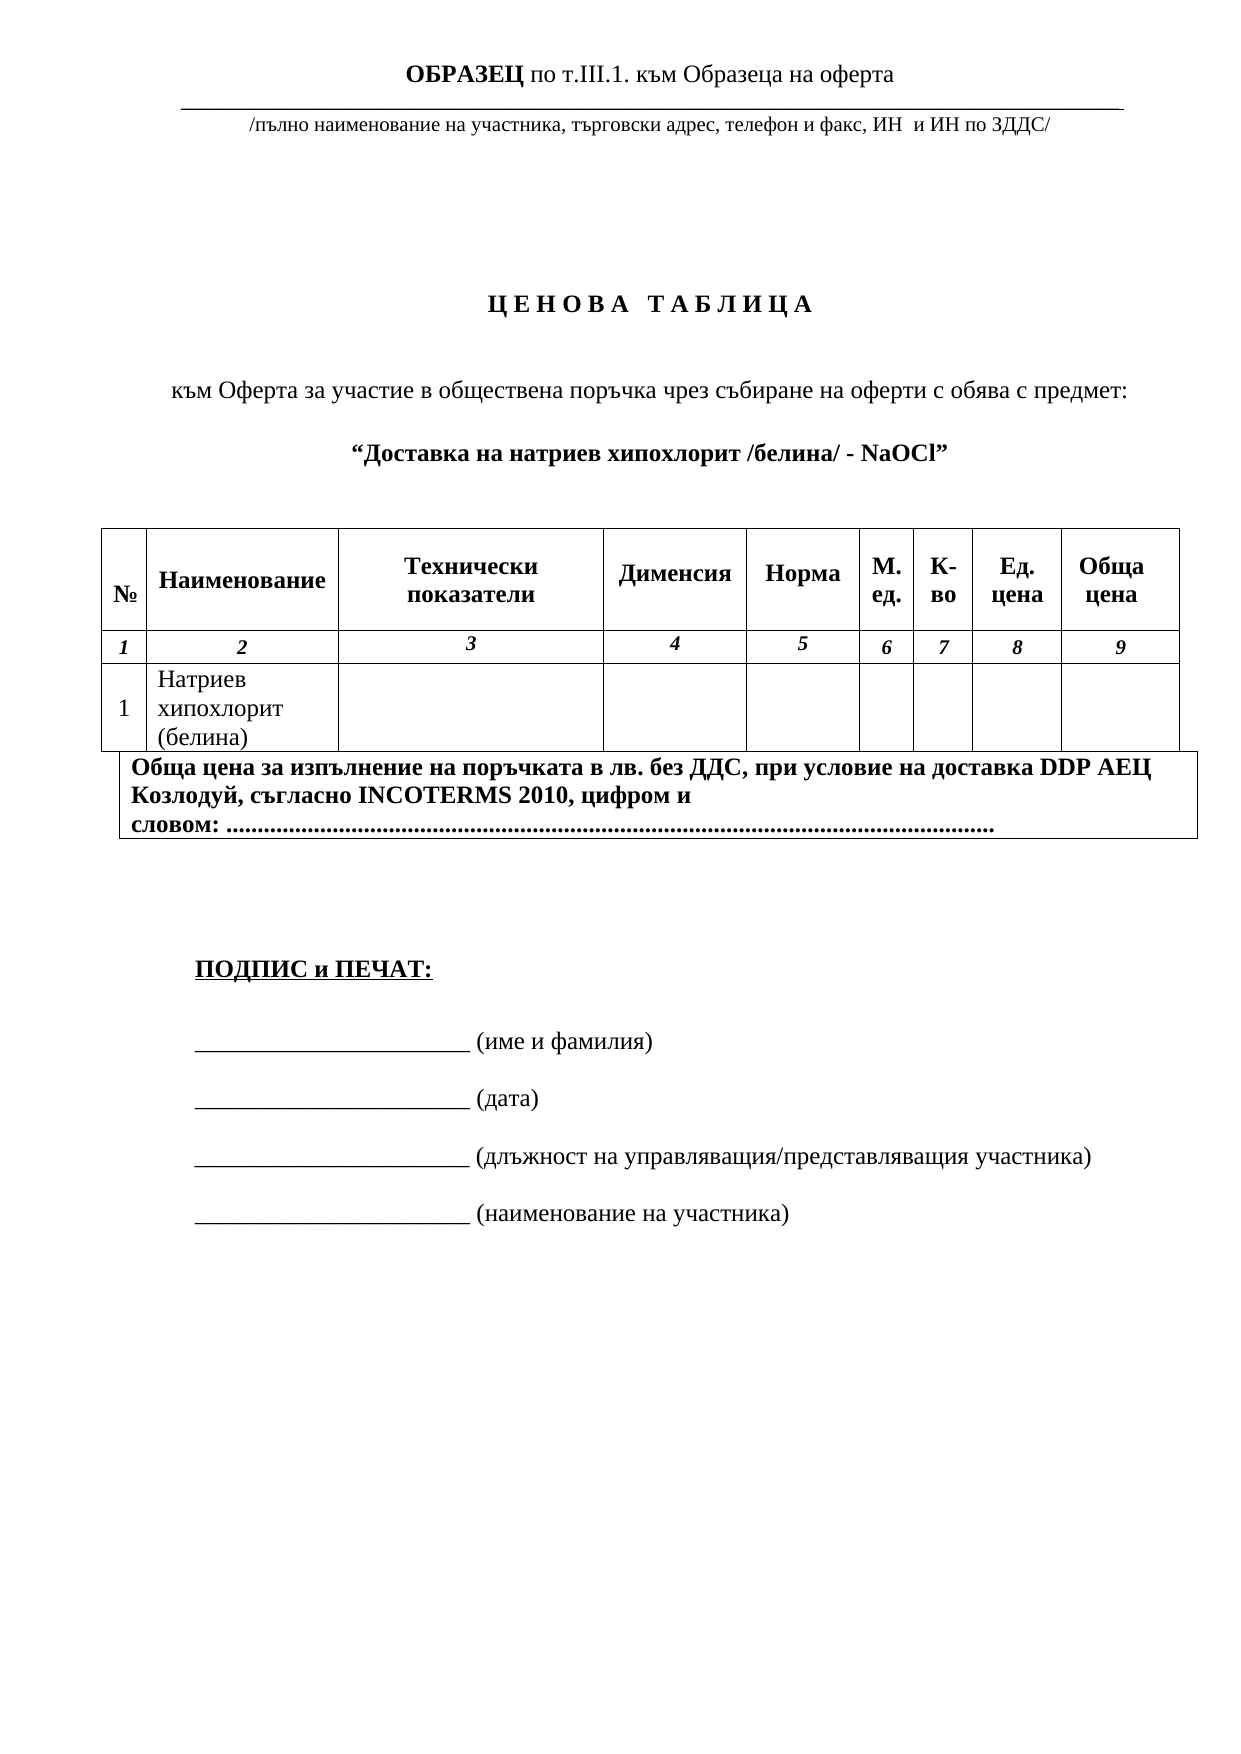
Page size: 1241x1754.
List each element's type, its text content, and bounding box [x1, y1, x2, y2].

text “Доставка на натриев хипохлорит /белина/ - NaOCl” [136, 438, 1163, 467]
table_header Ед. цена [973, 529, 1061, 630]
table_cell 3 [339, 631, 603, 663]
subtitle ОБРАЗЕЦ по т.III.1. към Образеца на оферта [136, 59, 1163, 88]
text ______________________ (наименование на участника) [195, 1198, 1163, 1227]
table_header № [102, 529, 146, 630]
text ______________________ (име и фамилия) [195, 1026, 1163, 1054]
text ______________________ (длъжност на управляващия/представляващия участника) [194, 1141, 1163, 1169]
table_cell Натриев хипохлорит (белина) [147, 664, 338, 751]
table_cell 8 [973, 631, 1061, 663]
table_cell 2 [147, 631, 338, 663]
table_cell 1 [102, 664, 146, 751]
table_header Дименсия [604, 529, 746, 630]
table_cell [914, 664, 972, 751]
table_cell 9 [1062, 631, 1179, 663]
table_cell [1062, 664, 1179, 751]
subtitle /пълно наименование на участника, търговски адрес, телефон и факс, ИН и ИН по ЗДДС/ [136, 112, 1163, 136]
text Ц Е Н О В А Т А Б Л И Ц А [136, 289, 1163, 318]
table_cell [860, 664, 913, 751]
table_cell 5 [747, 631, 859, 663]
table_header М.ед. [860, 529, 913, 630]
table_header Обща цена [1062, 529, 1179, 630]
table_cell [973, 664, 1061, 751]
text ______________________ (дата) [195, 1083, 1163, 1112]
table_header Норма [747, 529, 859, 630]
table_cell Обща цена за изпълнение на поръчката в лв. без ДДС, при условие на доставка DDP АЕЦ Козлодуй, съгласно INCOTERMS 2010, цифром и словом: ........................................................................................................................... [120, 752, 1197, 838]
table_cell 6 [860, 631, 913, 663]
table_header К-во [914, 529, 972, 630]
table_cell [339, 664, 603, 751]
table_cell 1 [102, 631, 146, 663]
text към Оферта за участие в обществена поръчка чрез събиране на оферти с обява с предмет: [136, 376, 1163, 404]
text ПОДПИС и ПЕЧАТ: [136, 954, 1163, 983]
table_cell 7 [914, 631, 972, 663]
table_header Наименование [147, 529, 338, 630]
table_cell [747, 664, 859, 751]
table_cell [604, 664, 746, 751]
subtitle __________________________________________________________________________________________ [136, 88, 1163, 112]
table_cell 4 [604, 631, 746, 663]
table_header Технически показатели [339, 529, 603, 630]
